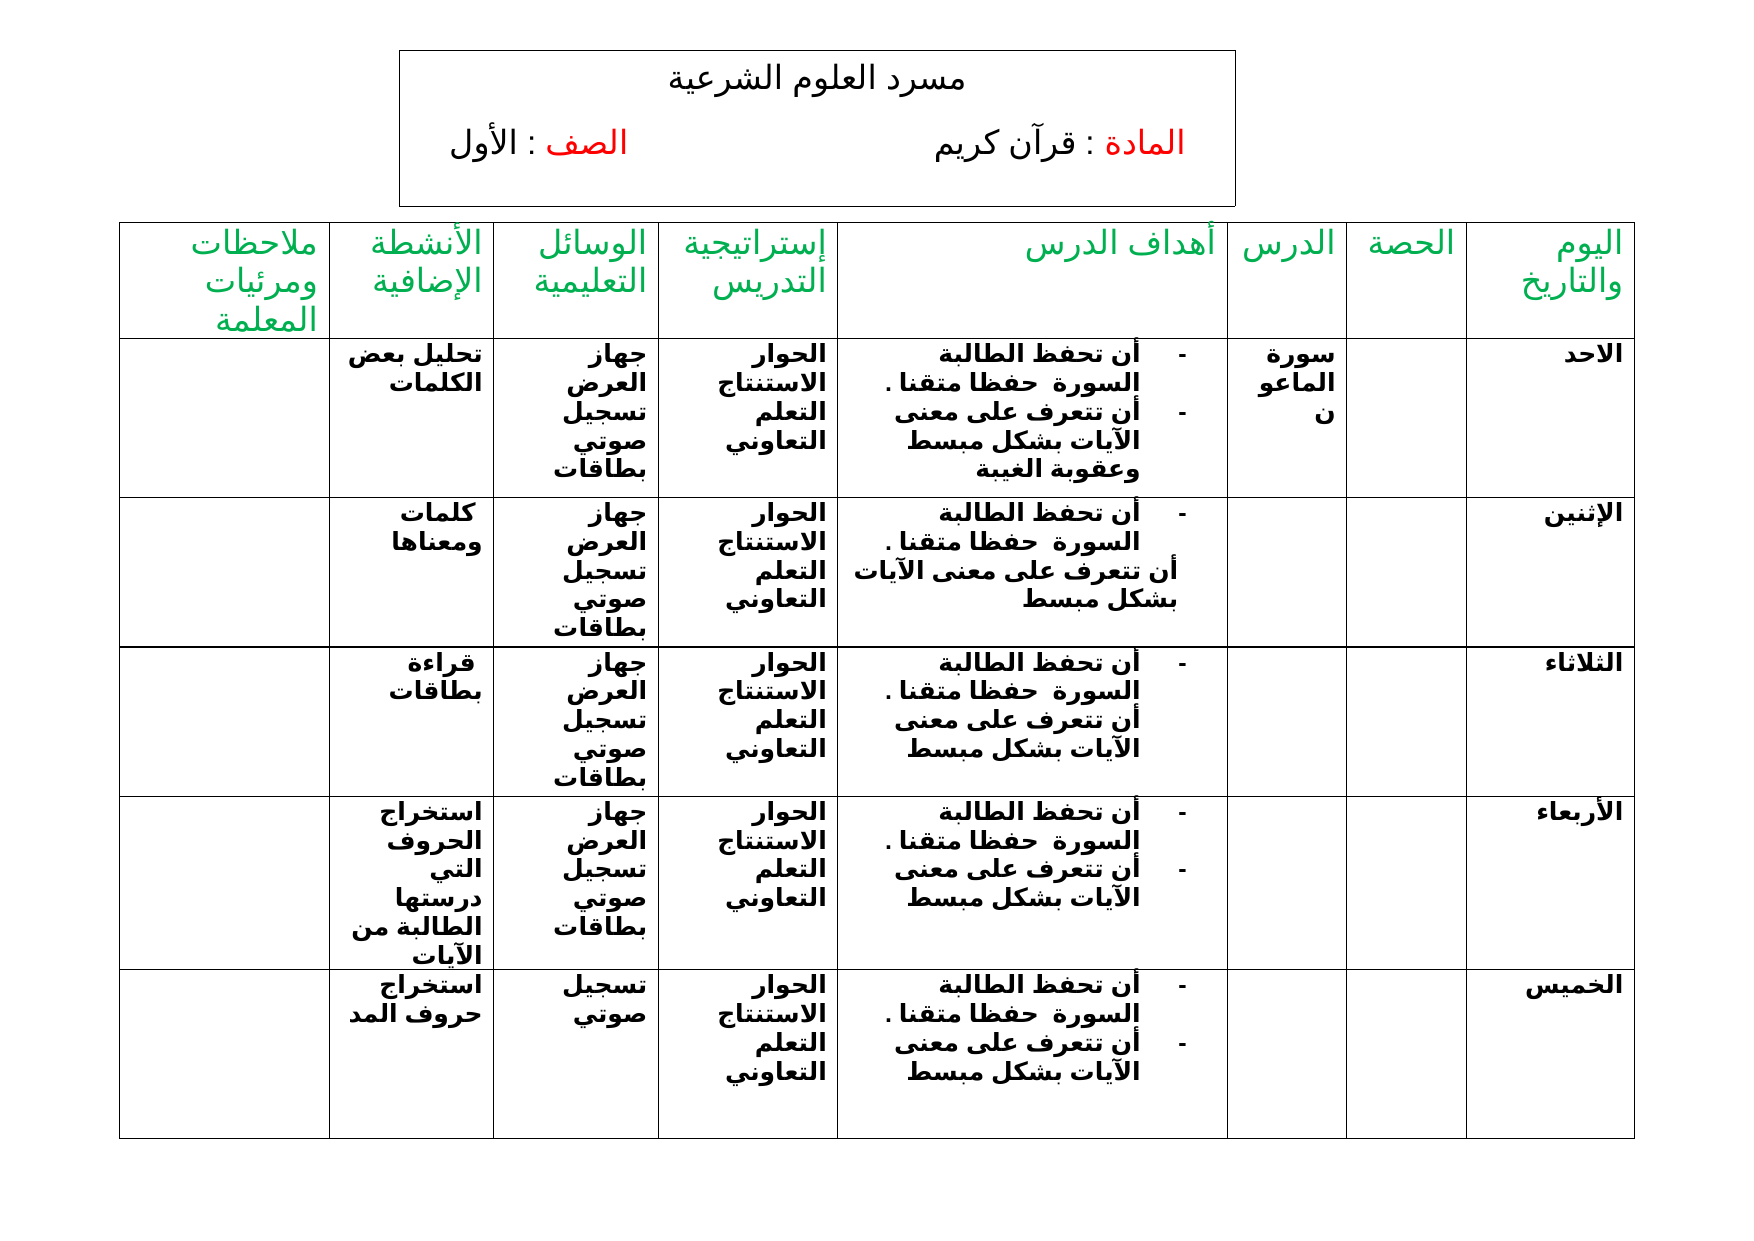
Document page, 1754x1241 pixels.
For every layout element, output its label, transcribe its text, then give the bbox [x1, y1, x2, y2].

table_cell الحوار الاستنتاج التعلم التعاوني [659, 339, 837, 497]
table_cell أن تحفظ الطالبة السورة حفظا متقنا . أن تتعرف على معنى الآيات بشكل مبسط وعقوبة الغيبة [838, 339, 1227, 497]
table_cell سورة الماعون [1228, 339, 1346, 497]
table_cell الاحد [1467, 339, 1634, 497]
table_cell [1347, 339, 1466, 497]
table_cell كلمات ومعناها [330, 498, 493, 646]
table_cell استخراج حروف المد [330, 970, 493, 1137]
table_cell [1347, 498, 1466, 646]
table_header الوسائل التعليمية [494, 223, 658, 338]
table_cell [1228, 498, 1346, 646]
table_cell [1347, 648, 1466, 796]
table_header الدرس [1228, 223, 1346, 338]
table_cell [1228, 648, 1346, 796]
table_header الأنشطة الإضافية [330, 223, 493, 338]
table_cell أن تحفظ الطالبة السورة حفظا متقنا . أن تتعرف على معنى الآيات بشكل مبسط [838, 498, 1227, 646]
table_cell جهاز العرض تسجيل صوتي بطاقات [494, 498, 658, 646]
table_cell الثلاثاء [1467, 648, 1634, 796]
table_header اليوم والتاريخ [1467, 223, 1634, 338]
table_header أهداف الدرس [838, 223, 1227, 338]
table_header الحصة [1347, 223, 1466, 338]
table_cell الخميس [1467, 970, 1634, 1137]
table_cell جهاز العرض تسجيل صوتي بطاقات [494, 797, 658, 969]
table_cell [1228, 797, 1346, 969]
table_cell [120, 498, 329, 646]
table_cell [1228, 970, 1346, 1137]
table_cell استخراج الحروف التي درستها الطالبة من الآيات [330, 797, 493, 969]
table_cell تسجيل صوتي [494, 970, 658, 1137]
table_cell أن تحفظ الطالبة السورة حفظا متقنا . أن تتعرف على معنى الآيات بشكل مبسط [838, 970, 1227, 1137]
table_cell أن تحفظ الطالبة السورة حفظا متقنا . أن تتعرف على معنى الآيات بشكل مبسط [838, 797, 1227, 969]
table_cell [1347, 797, 1466, 969]
table_cell [120, 339, 329, 497]
table_cell أن تحفظ الطالبة السورة حفظا متقنا . أن تتعرف على معنى الآيات بشكل مبسط [838, 648, 1227, 796]
table_cell جهاز العرض تسجيل صوتي بطاقات [494, 648, 658, 796]
table_cell الحوار الاستنتاج التعلم التعاوني [659, 797, 837, 969]
table_cell قراءة بطاقات [330, 648, 493, 796]
table_cell الأربعاء [1467, 797, 1634, 969]
table_header إستراتيجية التدريس [659, 223, 837, 338]
table_cell [120, 970, 329, 1137]
table_cell الحوار الاستنتاج التعلم التعاوني [659, 970, 837, 1137]
table_cell [120, 648, 329, 796]
table_cell الحوار الاستنتاج التعلم التعاوني [659, 498, 837, 646]
table_cell [1347, 970, 1466, 1137]
table_cell جهاز العرض تسجيل صوتي بطاقات [494, 339, 658, 497]
table_cell [120, 797, 329, 969]
table_cell الحوار الاستنتاج التعلم التعاوني [659, 648, 837, 796]
table_cell الإثنين [1467, 498, 1634, 646]
table_header ملاحظات ومرئيات المعلمة [120, 223, 329, 338]
table_cell تحليل بعض الكلمات [330, 339, 493, 497]
